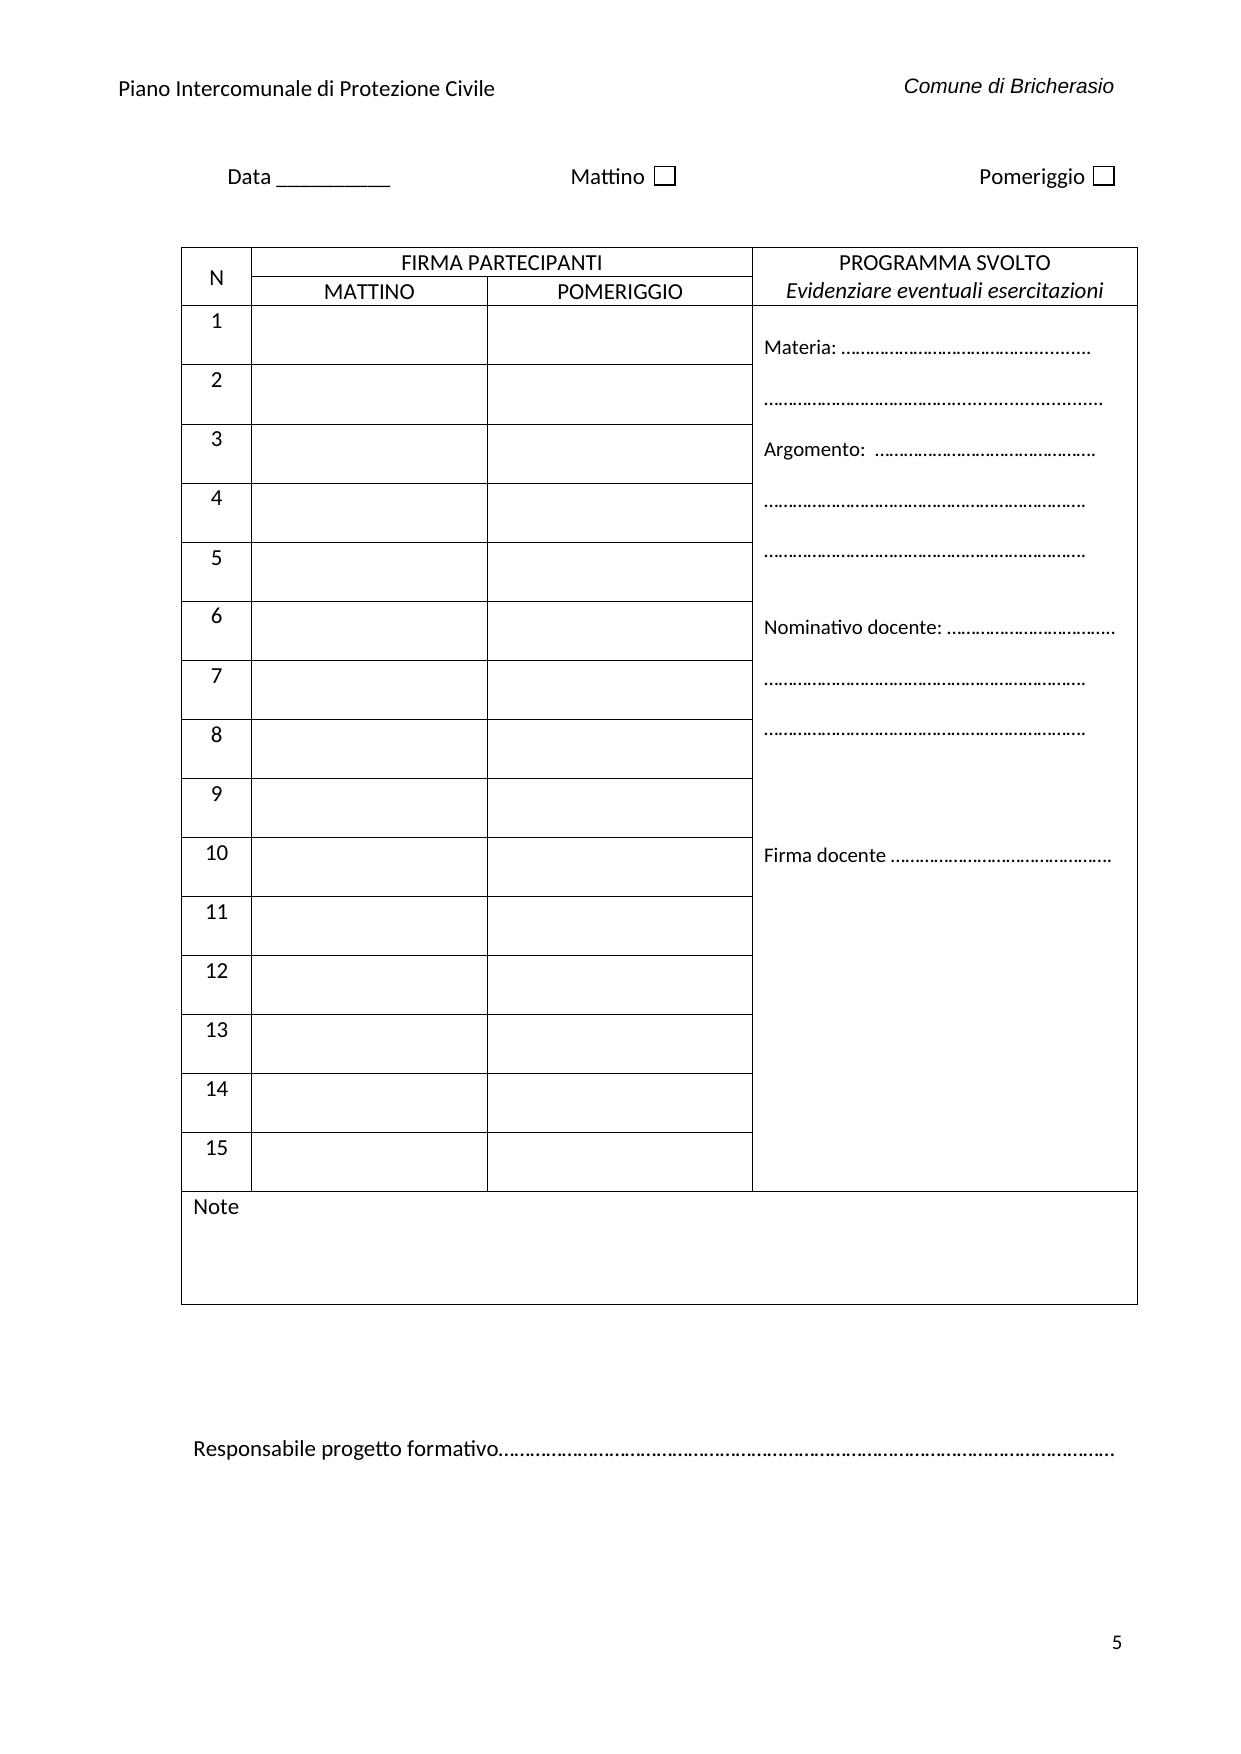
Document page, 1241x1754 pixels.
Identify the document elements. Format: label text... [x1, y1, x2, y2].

table_cell 4 [182, 484, 251, 542]
table_cell 10 [182, 838, 251, 896]
table_cell [252, 425, 487, 482]
table_cell [252, 661, 487, 719]
table_cell [488, 661, 752, 719]
table_cell MATTINO [252, 277, 487, 305]
table_cell [488, 306, 752, 364]
table_cell POMERIGGIO [488, 277, 752, 305]
table_cell 13 [182, 1015, 251, 1073]
table_cell [488, 543, 752, 601]
table_header PROGRAMMA SVOLTO Evidenziare eventuali esercitazioni [753, 248, 1137, 305]
table_cell Materia: …………………………………............ …………………………………............................. Argomento: ………………………………………. …………………………………………………………. …………………………………………………………. Nominativo docente: …………………………….. …………………………………………………………. …………………………………………………………. Firma docente ………………………………………. [753, 306, 1137, 1191]
table_cell 14 [182, 1074, 251, 1132]
table_cell 1 [182, 306, 251, 364]
table_cell [252, 1074, 487, 1132]
list Data __________ Mattino Pomeriggio [193, 162, 1122, 190]
table_cell Note [182, 1192, 1137, 1304]
table_cell [252, 838, 487, 896]
table_cell 3 [182, 425, 251, 482]
table_cell 12 [182, 956, 251, 1014]
table_cell [488, 779, 752, 837]
table_cell 15 [182, 1133, 251, 1191]
table_header N [182, 248, 251, 305]
table_cell [488, 838, 752, 896]
table_header FIRMA PARTECIPANTI [252, 248, 752, 276]
list Responsabile progetto formativo……………………………………………………………………………………………………… [193, 1434, 1122, 1462]
table_cell 11 [182, 897, 251, 955]
table_cell [252, 484, 487, 542]
table_cell [488, 897, 752, 955]
table_cell [252, 602, 487, 660]
table_cell [252, 543, 487, 601]
table_cell [488, 1074, 752, 1132]
table_cell 2 [182, 365, 251, 423]
table_cell 5 [182, 543, 251, 601]
table_cell [488, 1133, 752, 1191]
table_cell 9 [182, 779, 251, 837]
table_cell [488, 720, 752, 778]
table_cell [252, 1015, 487, 1073]
table_cell [252, 956, 487, 1014]
table_cell 6 [182, 602, 251, 660]
table_cell 8 [182, 720, 251, 778]
table_cell [252, 306, 487, 364]
table_cell 7 [182, 661, 251, 719]
table_cell [488, 602, 752, 660]
table_cell [488, 1015, 752, 1073]
table_cell [488, 956, 752, 1014]
table_cell [488, 425, 752, 482]
table_cell [252, 1133, 487, 1191]
table_cell [252, 720, 487, 778]
table_cell [488, 365, 752, 423]
table_cell [252, 365, 487, 423]
table_cell [488, 484, 752, 542]
table_cell [252, 779, 487, 837]
table_cell [252, 897, 487, 955]
